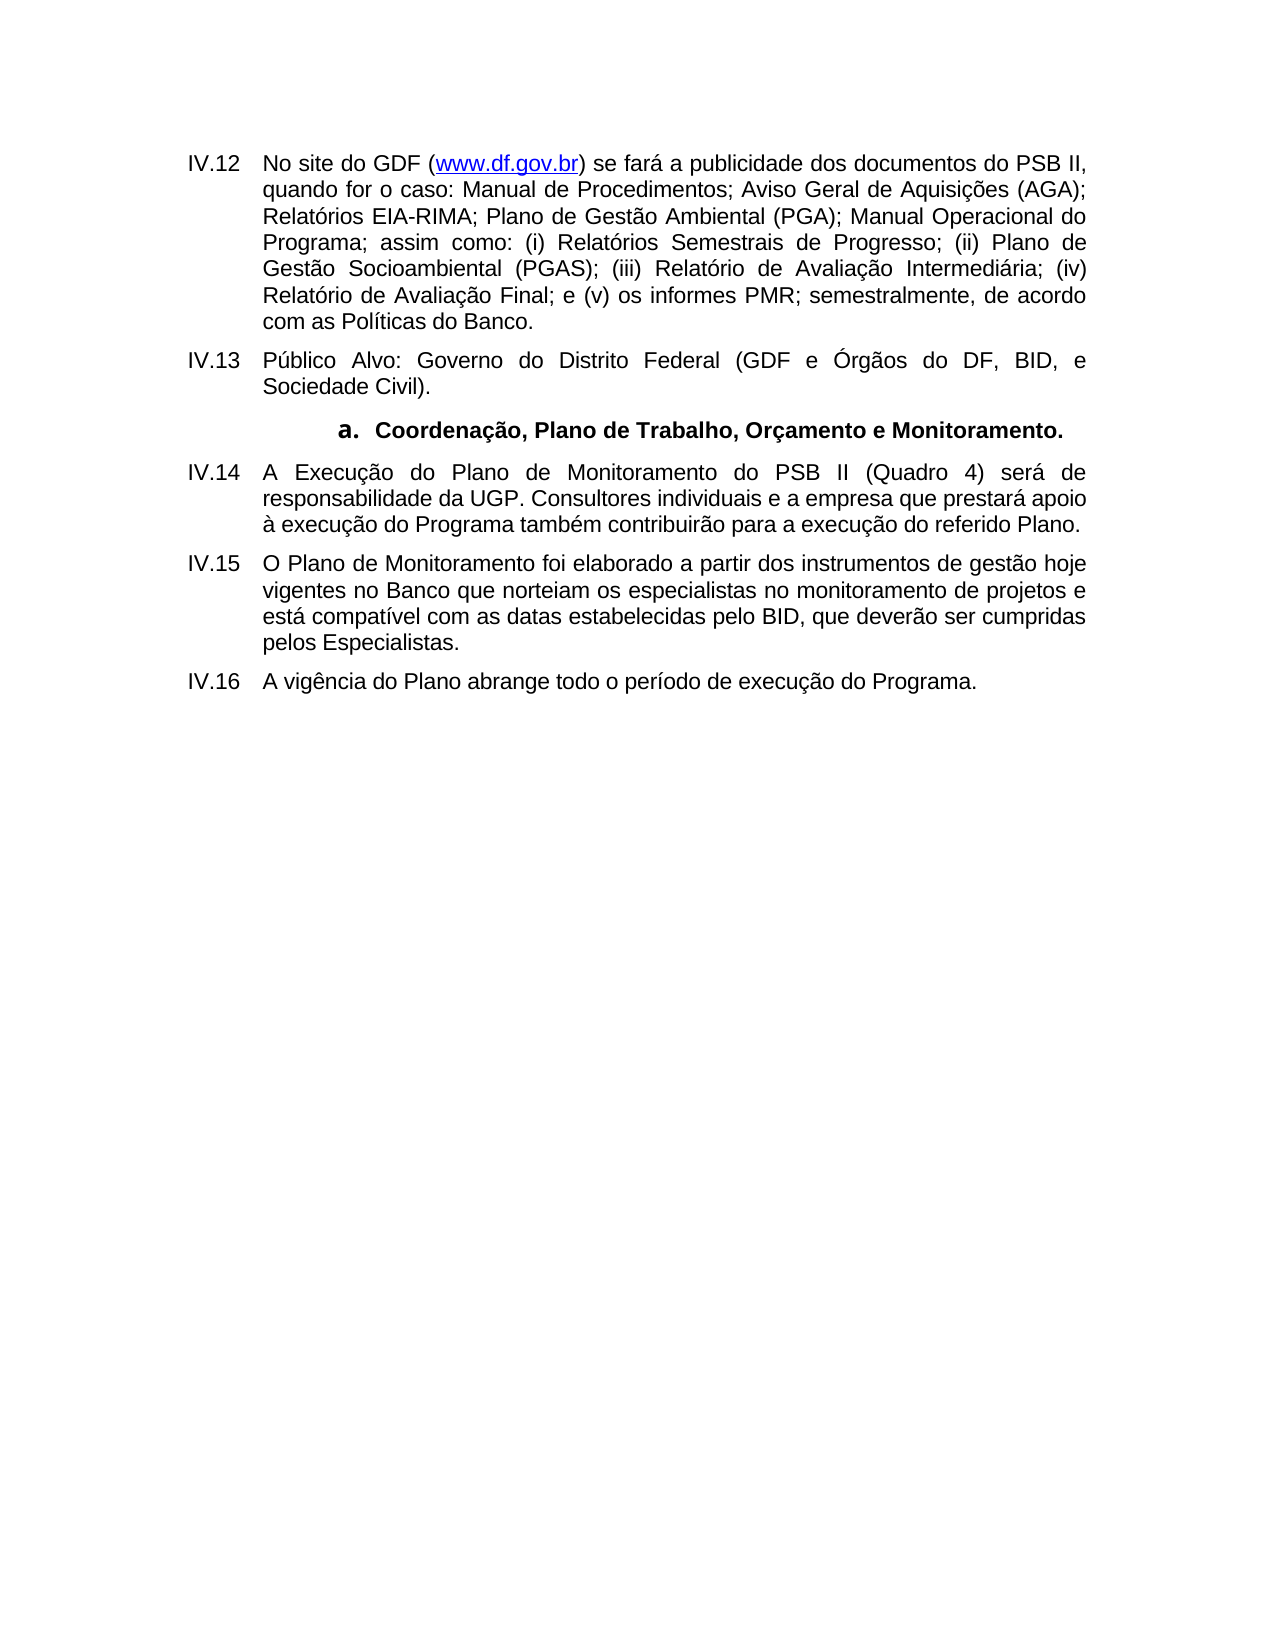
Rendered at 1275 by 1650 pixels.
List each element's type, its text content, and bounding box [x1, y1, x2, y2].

text A vigência do Plano abrange todo o período de execução do Programa. [187, 668, 1087, 694]
text O Plano de Monitoramento foi elaborado a partir dos instrumentos de gestão hoje vigentes no Banco que norteiam os especialistas no monitoramento de projetos e está compatível com as datas estabelecidas pelo BID, que deverão ser cumpridas pelos Especialistas. [187, 550, 1087, 656]
text Público Alvo: Governo do Distrito Federal (GDF e Órgãos do DF, BID, e Sociedade Civil). [187, 347, 1087, 400]
text No site do GDF (www.df.gov.br) se fará a publicidade dos documentos do PSB II, quando for o caso: Manual de Procedimentos; Aviso Geral de Aquisições (AGA); Relatórios EIA-RIMA; Plano de Gestão Ambiental (PGA); Manual Operacional do Programa; assim como: (i) Relatórios Semestrais de Progresso; (ii) Plano de Gestão Socioambiental (PGAS); (iii) Relatório de Avaliação Intermediária; (iv) Relatório de Avaliação Final; e (v) os informes PMR; semestralmente, de acordo com as Políticas do Banco. [187, 150, 1087, 334]
text A Execução do Plano de Monitoramento do PSB II (Quadro 4) será de responsabilidade da UGP. Consultores individuais e a empresa que prestará apoio à execução do Programa também contribuirão para a execução do referido Plano. [187, 459, 1087, 538]
subtitle Coordenação, Plano de Trabalho, Orçamento e Monitoramento. [337, 412, 1087, 446]
